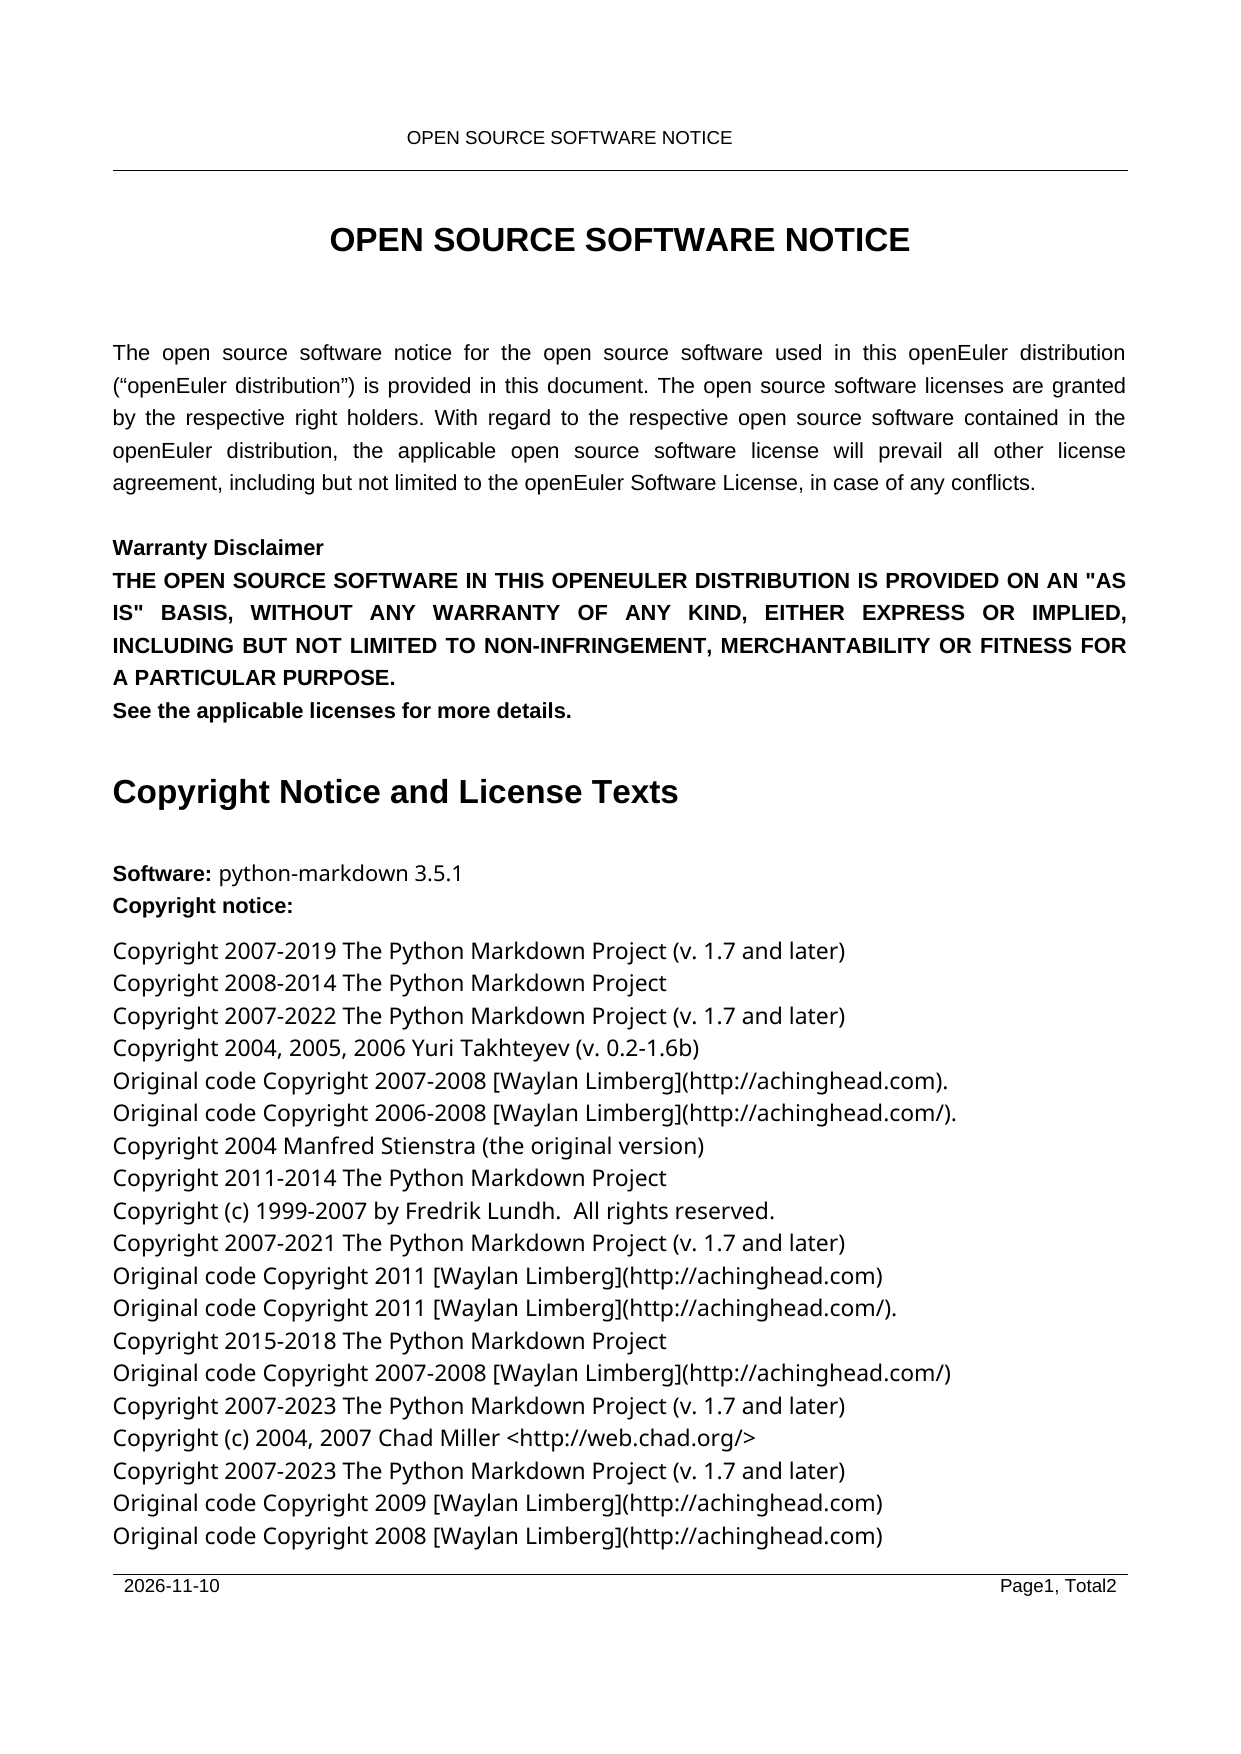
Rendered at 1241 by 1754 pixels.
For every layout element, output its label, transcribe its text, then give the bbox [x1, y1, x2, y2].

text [112, 934, 1128, 1551]
title Software: python-markdown 3.5.1 [112, 856, 1128, 889]
text Copyright Notice and License Texts [112, 759, 1128, 824]
text Warranty Disclaimer [112, 531, 1128, 564]
text THE OPEN SOURCE SOFTWARE IN THIS OPENEULER DISTRIBUTION IS PROVIDED ON AN "AS IS" BASIS, WITHOUT ANY WARRANTY OF ANY KIND, EITHER EXPRESS OR IMPLIED, INCLUDING BUT NOT LIMITED TO NON-INFRINGEMENT, MERCHANTABILITY OR FITNESS FOR A PARTICULAR PURPOSE. See the applicable licenses for more details. [112, 564, 1128, 726]
text OPEN SOURCE SOFTWARE NOTICE [112, 206, 1128, 271]
text The open source software notice for the open source software used in this openEuler distribution (“openEuler distribution”) is provided in this document. The open source software licenses are granted by the respective right holders. With regard to the respective open source software contained in the openEuler distribution, the applicable open source software license will prevail all other license agreement, including but not limited to the openEuler Software License, in case of any conflicts. [112, 336, 1128, 499]
text Copyright notice: [112, 889, 1128, 921]
